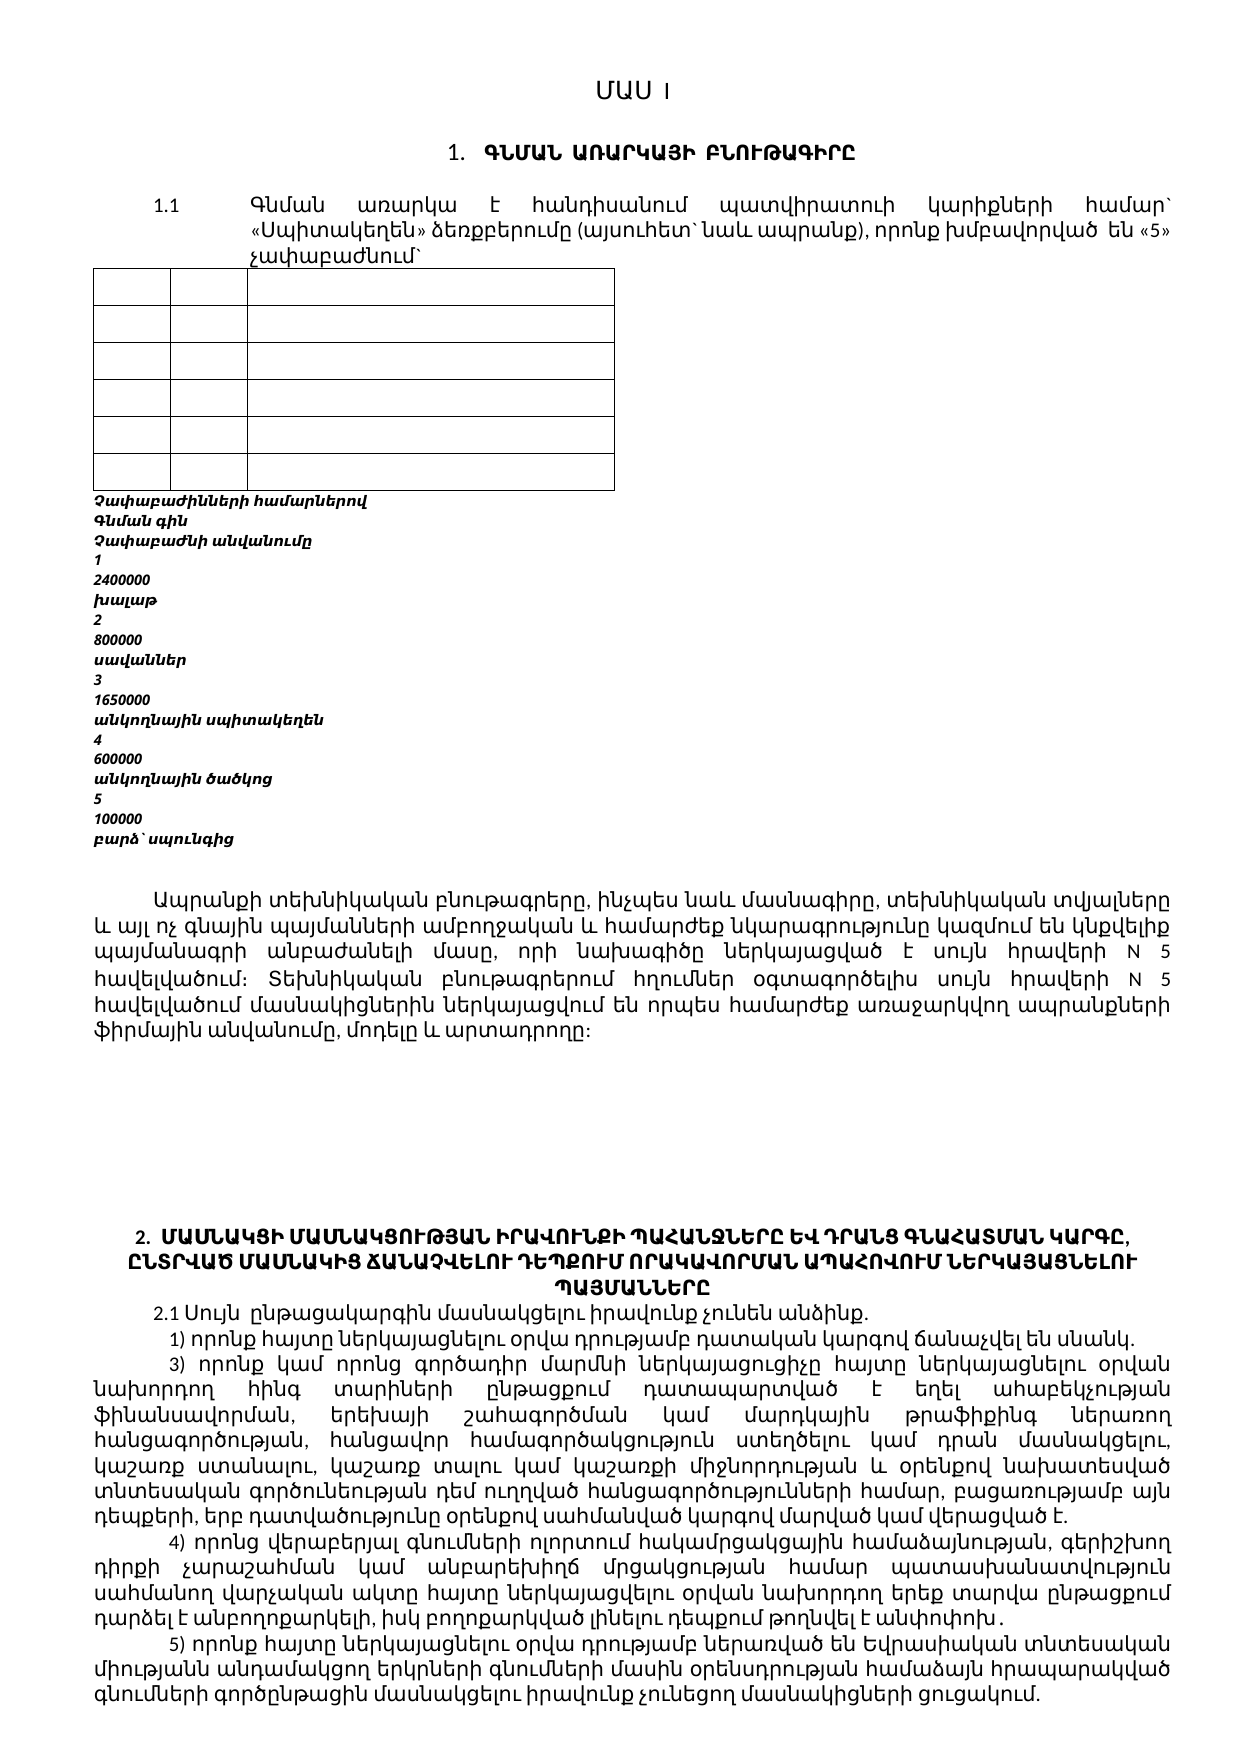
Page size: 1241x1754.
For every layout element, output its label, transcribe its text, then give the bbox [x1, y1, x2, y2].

text 1) որոնք հայտը ներկայացնելու օրվա դրությամբ դատական կարգով ճանաչվել են սնանկ. [94, 1326, 1171, 1351]
text 2.1 Սույն ընթացակարգին մասնակցելու իրավունք չունեն անձինք. [94, 1300, 1171, 1326]
subtitle Գնման առարկա է հանդիսանում պատվիրատուի կարիքների համար` «Սպիտակեղեն» ձեռքբերումը (այսուհետ` նաև ապրանք), որոնք խմբավորված են «5» չափաբաժնում` [153, 192, 1171, 268]
text ՄԱՍ I [94, 75, 1171, 106]
text 2. ՄԱՍՆԱԿՑԻ ՄԱՍՆԱԿՑՈՒԹՅԱՆ ԻՐԱՎՈՒՆՔԻ ՊԱՀԱՆՋՆԵՐԸ ԵՎ ԴՐԱՆՑ ԳՆԱՀԱՏՄԱՆ ԿԱՐԳԸ, ԸՆՏՐՎԱԾ ՄԱՍՆԱԿԻՑ ՃԱՆԱՉՎԵԼՈՒ ԴԵՊՔՈՒՄ ՈՐԱԿԱՎՈՐՄԱՆ ԱՊԱՀՈՎՈՒՄ ՆԵՐԿԱՅԱՑՆԵԼՈՒ ՊԱՅՄԱՆՆԵՐԸ [94, 1224, 1171, 1300]
list ԳՆՄԱՆ ԱՌԱՐԿԱՅԻ ԲՆՈՒԹԱԳԻՐԸ [131, 136, 1171, 167]
text 5) որոնք հայտը ներկայացնելու օրվա դրությամբ ներառված են Եվրասիական տնտեսական միությանն անդամակցող երկրների գնումների մասին օրենսդրության համաձայն հրապարակված գնումների գործընթացին մասնակցելու իրավունք չունեցող մասնակիցների ցուցակում. [94, 1631, 1171, 1707]
text 4) որոնց վերաբերյալ գնումների ոլորտում հակամրցակցային համաձայնության, գերիշխող դիրքի չարաշահման կամ անբարեխիղճ մրցակցության համար պատասխանատվություն սահմանող վարչական ակտը հայտը ներկայացվելու օրվան նախորդող երեք տարվա ընթացքում դարձել է անբողոքարկելի, իսկ բողոքարկված լինելու դեպքում թողնվել է անփոփոխ․ [94, 1529, 1171, 1631]
text Ապրանքի տեխնիկական բնութագրերը, ինչպես նաև մասնագիրը, տեխնիկական տվյալները և այլ ոչ գնային պայմանների ամբողջական և համարժեք նկարագրությունը կազմում են կնքվելիք պայմանագրի անբաժանելի մասը, որի նախագիծը ներկայացված է սույն հրավերի N 5 հավելվածում։ Տեխնիկական բնութագրերում հղումներ օգտագործելիս սույն հրավերի N 5 հավելվածում մասնակիցներին ներկայացվում են որպես համարժեք առաջարկվող ապրանքների ֆիրմային անվանումը, մոդելը և արտադրողը: [94, 888, 1171, 1043]
text 3) որոնք կամ որոնց գործադիր մարմնի ներկայացուցիչը հայտը ներկայացնելու օրվան նախորդող հինգ տարիների ընթացքում դատապարտված է եղել ահաբեկչության ֆինանսավորման, երեխայի շահագործման կամ մարդկային թրաֆիքինգ ներառող հանցագործության, հանցավոր համագործակցություն ստեղծելու կամ դրան մասնակցելու, կաշառք ստանալու, կաշառք տալու կամ կաշառքի միջնորդության և օրենքով նախատեսված տնտեսական գործունեության դեմ ուղղված հանցագործությունների համար, բացառությամբ այն դեպքերի, երբ դատվածությունը օրենքով սահմանված կարգով մարված կամ վերացված է. [94, 1351, 1171, 1529]
